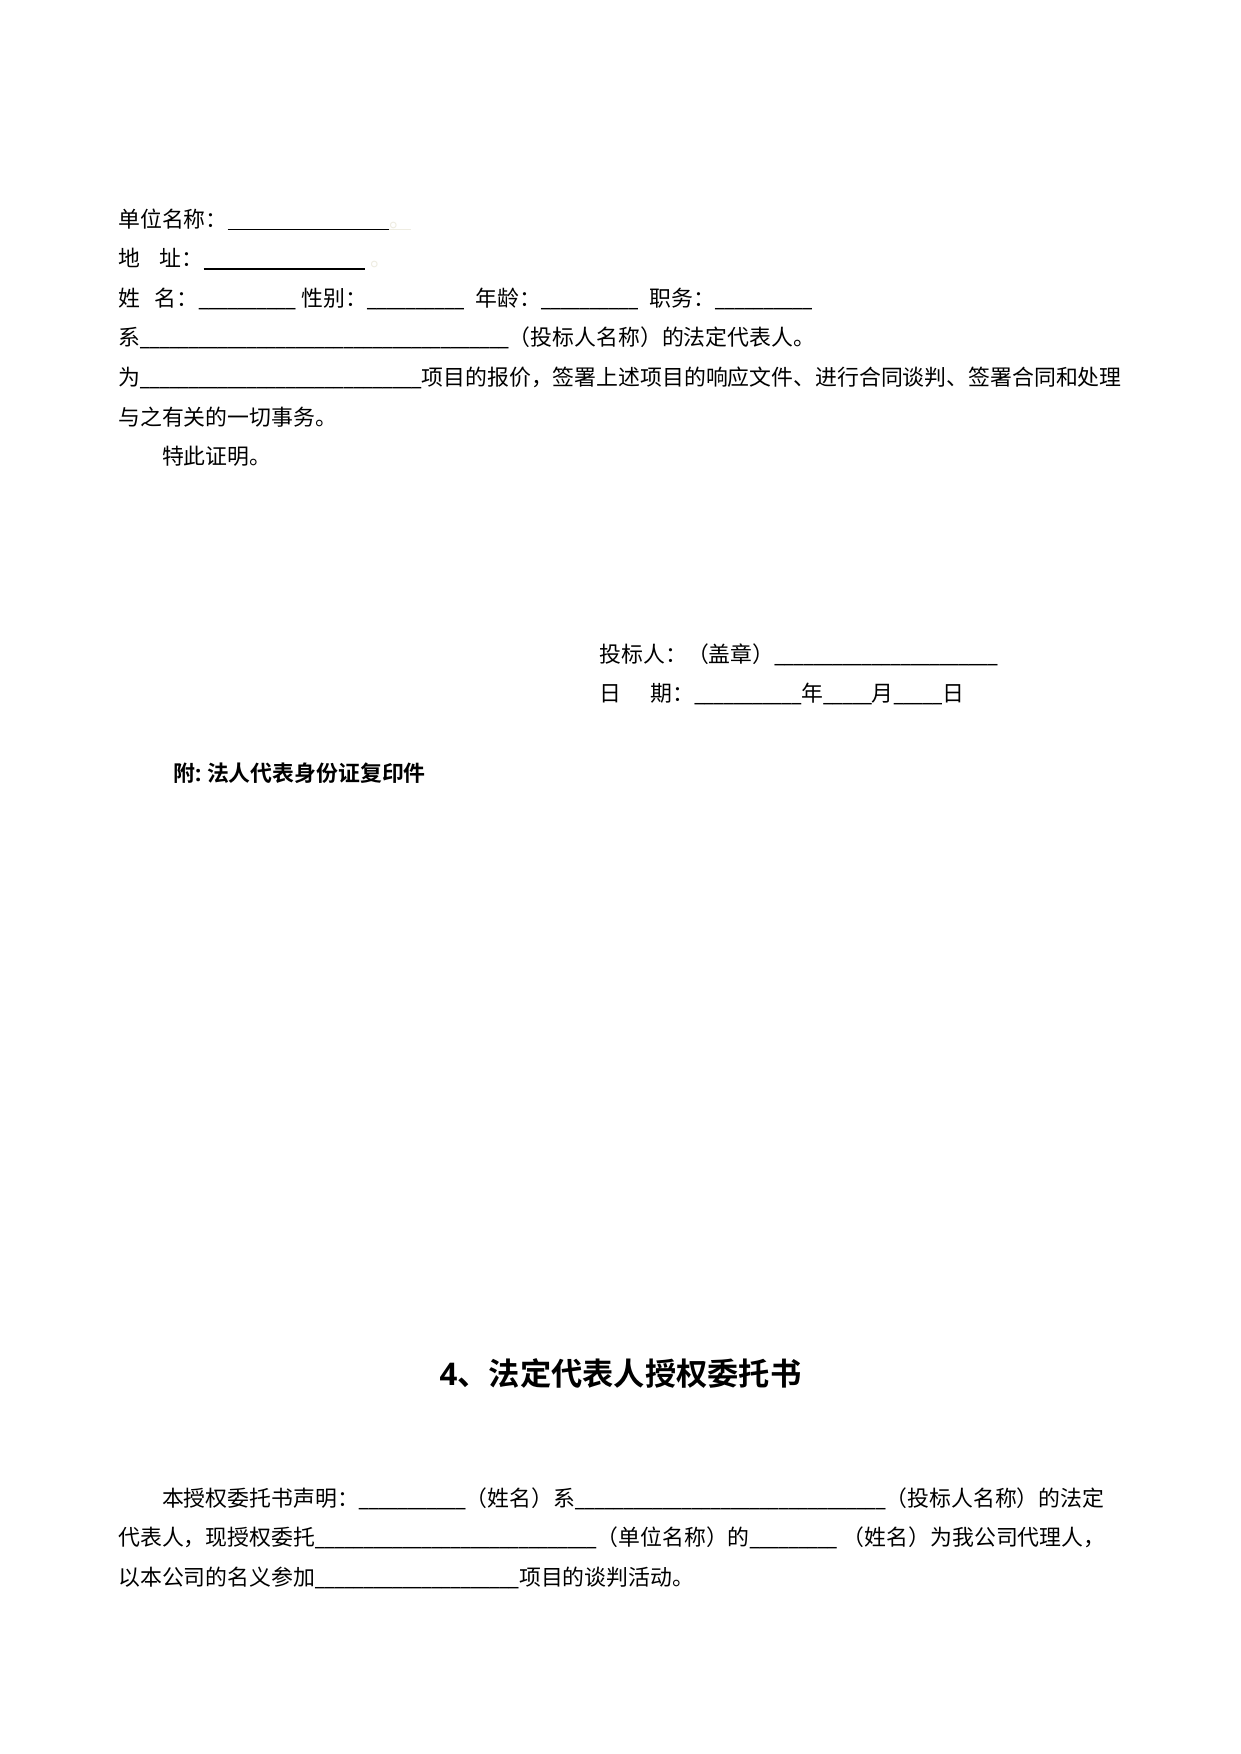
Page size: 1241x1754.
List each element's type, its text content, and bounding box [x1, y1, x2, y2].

text 地 址： 。 [118, 237, 1122, 277]
text 系______________________________________（投标人名称）的法定代表人。 [118, 316, 1122, 356]
text 本授权委托书声明：___________（姓名）系________________________________（投标人名称）的法定代表人，现授权委托_____________________________（单位名称）的_________ （姓名）为我公司代理人，以本公司的名义参加_____________________项目的谈判活动。 [118, 1477, 1122, 1596]
text 4、法定代表人授权委托书 [118, 1335, 1122, 1398]
text 姓 名：__________ 性别：__________ 年龄：__________ 职务：__________ [118, 277, 1122, 316]
text 附: 法人代表身份证复印件 [118, 752, 1122, 791]
text 特此证明。 [118, 435, 1122, 475]
text 为_____________________________项目的报价，签署上述项目的响应文件、进行合同谈判、签署合同和处理与之有关的一切事务。 [118, 356, 1122, 435]
text 日 期：___________年_____月_____日 [118, 673, 1122, 712]
text 单位名称： 。 [118, 198, 1122, 237]
text 投标人：（盖章）_______________________ [118, 633, 1122, 673]
